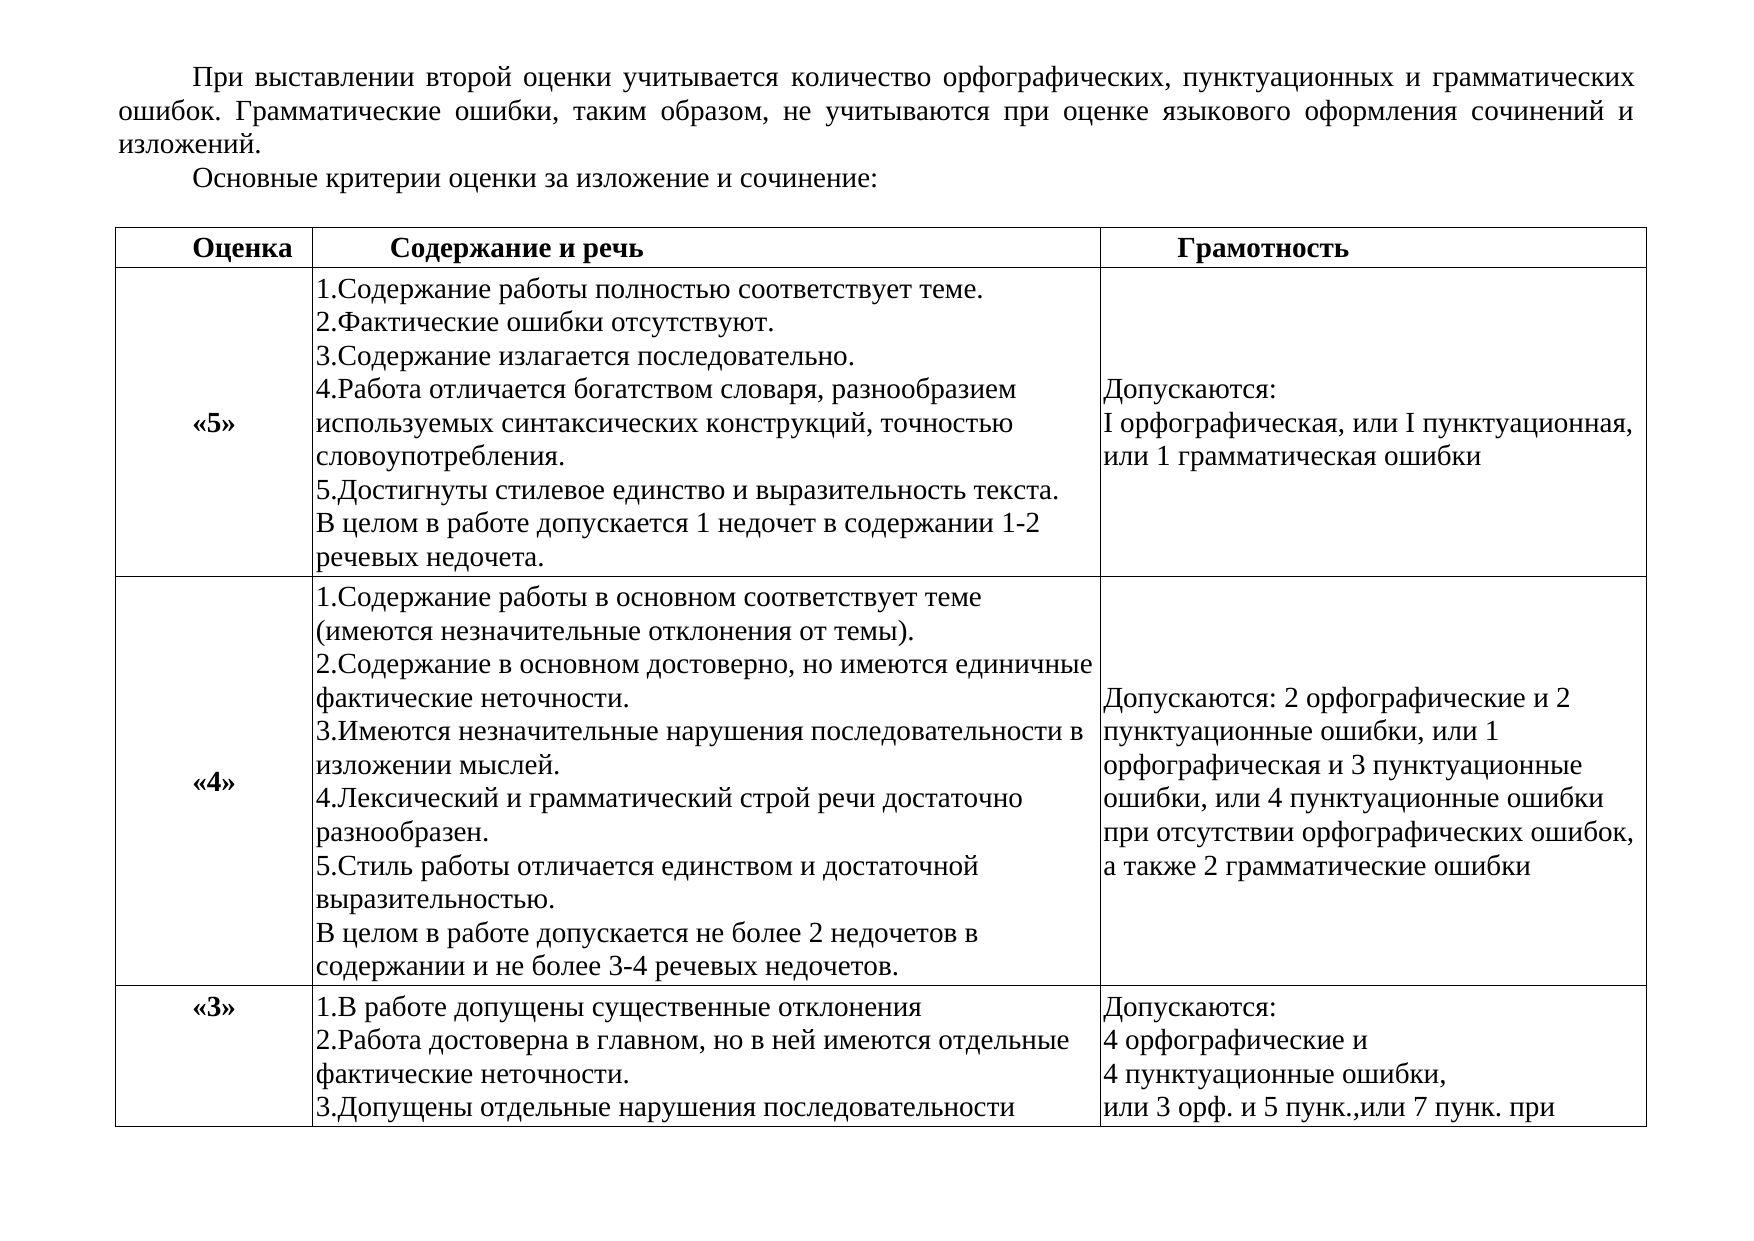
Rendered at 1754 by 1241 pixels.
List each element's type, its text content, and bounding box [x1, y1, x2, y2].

table_cell Допускаются: 2 орфографические и 2 пунктуационные ошибки, или 1 орфографическая и 3 пунктуационные ошибки, или 4 пунктуационные ошибки при отсутствии орфографических ошибок, а также 2 грамматические ошибки [1101, 577, 1646, 985]
table_cell Допускаются: I орфографическая, или I пунктуационная, или 1 грамматическая ошибки [1101, 268, 1646, 576]
table_cell 1.Содержание работы полностью соответствует теме. 2.Фактические ошибки отсутствуют. 3.Содержание излагается последовательно. 4.Работа отличается богатством словаря, разнообразием используемых синтаксических конструкций, точностью словоупотребления. 5.Достигнуты стилевое единство и выразительность текста. В целом в работе допускается 1 недочет в содержании 1-2 речевых недочета. [313, 268, 1100, 576]
table_header Оценка [116, 228, 312, 267]
table_header Грамотность [1101, 228, 1646, 267]
table_cell «3» [116, 986, 312, 1126]
table_cell «5» [116, 268, 312, 576]
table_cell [313, 986, 1100, 1126]
table_cell 1.Содержание работы в основном соответствует теме (имеются незначительные отклонения от темы). 2.Содержание в основном достоверно, но имеются единичные фактические неточности. 3.Имеются незначительные нарушения последовательности в изложении мыслей. 4.Лексический и грамматический строй речи достаточно разнообразен. 5.Стиль работы отличается единством и достаточной выразительностью. В целом в работе допускается не более 2 недочетов в содержании и не более 3-4 речевых недочетов. [313, 577, 1100, 985]
table_cell «4» [116, 577, 312, 985]
text При выставлении второй оценки учитывается количество орфографических, пунктуационных и грамматических ошибок. Грамматические ошибки, таким образом, не учитываются при оценке языкового оформления сочинений и изложений. [118, 59, 1636, 160]
text Основные критерии оценки за изложение и сочинение: [118, 160, 1636, 193]
table_header Содержание и речь [313, 228, 1100, 267]
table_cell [1101, 986, 1646, 1126]
